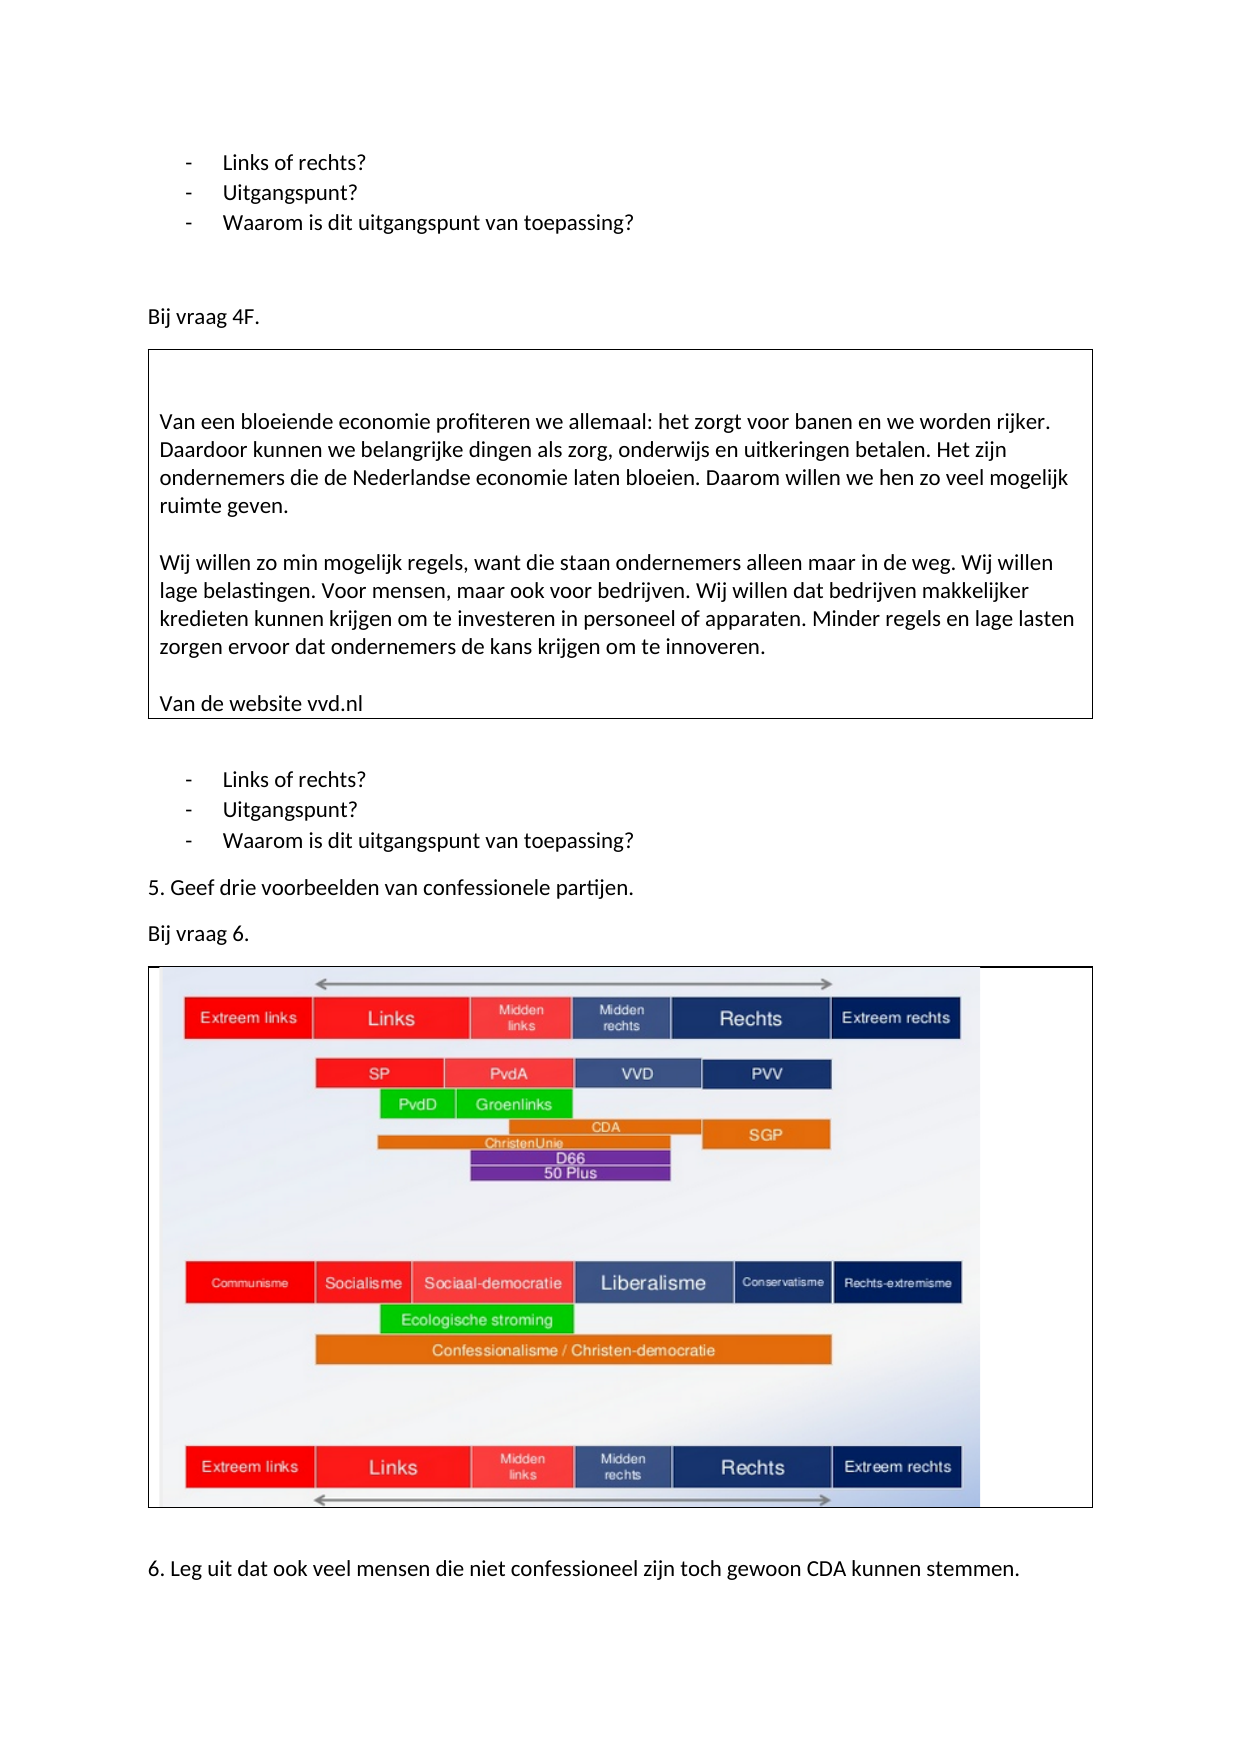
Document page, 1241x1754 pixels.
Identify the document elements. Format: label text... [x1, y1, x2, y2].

text 5. Geef drie voorbeelden van confessionele partijen. [148, 873, 1093, 901]
table_header [981, 968, 1092, 1507]
table_header Van een bloeiende economie profiteren we allemaal: het zorgt voor banen en we worden rijker. Daardoor kunnen we belangrijke dingen als zorg, onderwijs en uitkeringen betalen. Het zijn ondernemers die de Nederlandse economie laten bloeien. Daarom willen we hen zo veel mogelijk ruimte geven. Wij willen zo min mogelijk regels, want die staan ondernemers alleen maar in de weg. Wij willen lage belastingen. Voor mensen, maar ook voor bedrijven. Wij willen dat bedrijven makkelijker kredieten kunnen krijgen om te investeren in personeel of apparaten. Minder regels en lage lasten zorgen ervoor dat ondernemers de kans krijgen om te innoveren. Van de website vvd.nl [149, 350, 1092, 717]
list Waarom is dit uitgangspunt van toepassing? [185, 826, 1093, 854]
list Links of rechts? [185, 148, 1093, 176]
list Waarom is dit uitgangspunt van toepassing? [185, 208, 1093, 236]
picture [159, 967, 981, 1507]
list Uitgangspunt? [185, 178, 1093, 206]
list Links of rechts? [185, 765, 1093, 793]
text 6. Leg uit dat ook veel mensen die niet confessioneel zijn toch gewoon CDA kunnen stemmen. [148, 1554, 1093, 1583]
table_header [149, 968, 159, 1507]
text Bij vraag 4F. [148, 302, 1093, 330]
text Bij vraag 6. [148, 919, 1093, 947]
list Uitgangspunt? [185, 796, 1093, 823]
